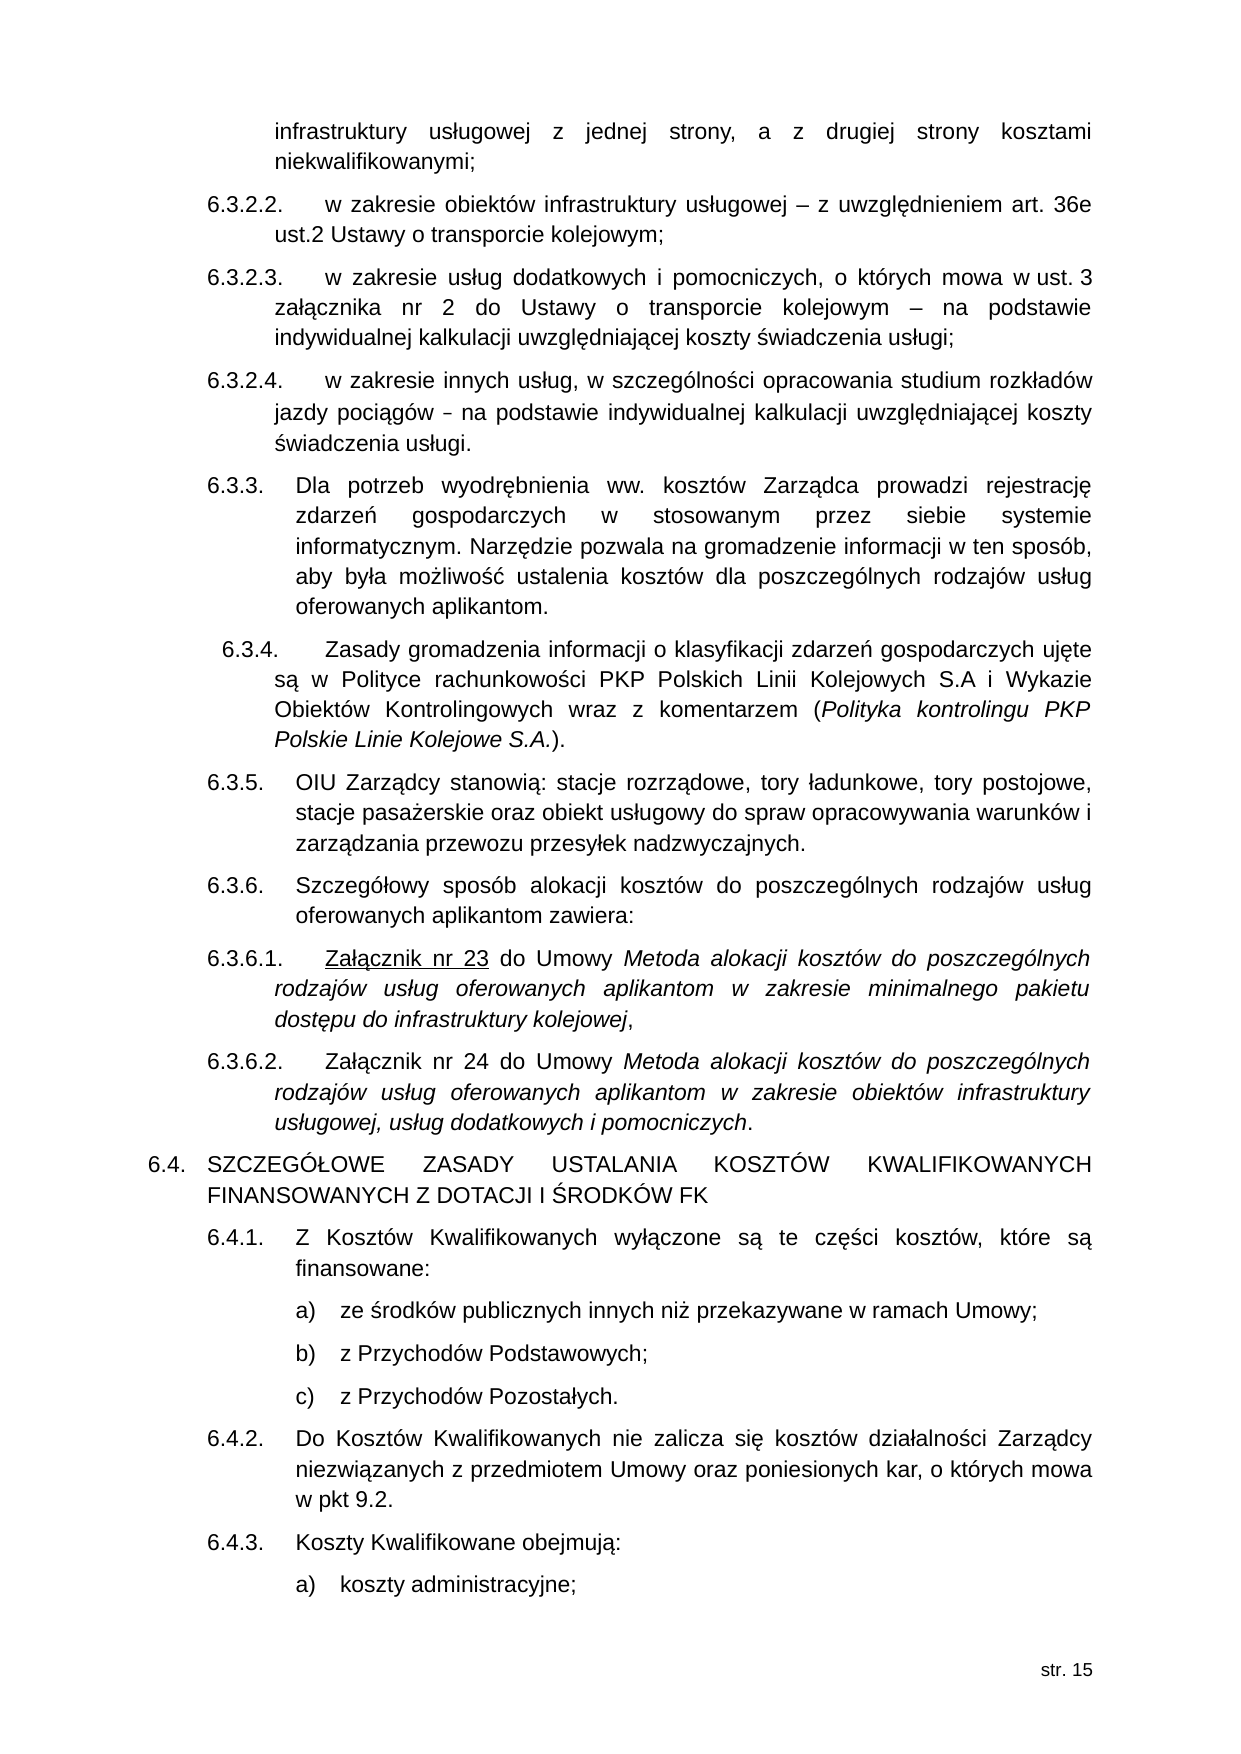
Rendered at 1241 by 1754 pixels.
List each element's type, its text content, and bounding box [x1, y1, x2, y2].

list w zakresie innych usług, w szczególności opracowania studium rozkładów jazdy pociągów – na podstawie indywidualnej kalkulacji uwzględniającej koszty świadczenia usługi. [207, 367, 1092, 456]
list Szczegółowy sposób alokacji kosztów do poszczególnych rodzajów usług oferowanych aplikantom zawiera: [207, 872, 1092, 929]
list w zakresie obiektów infrastruktury usługowej – z uwzględnieniem art. 36e ust.2 Ustawy o transporcie kolejowym; [207, 191, 1092, 248]
list Koszty Kwalifikowane obejmują: [207, 1528, 1092, 1555]
list z Przychodów Pozostałych. [295, 1383, 1092, 1409]
list koszty administracyjne; [295, 1571, 1092, 1597]
list w zakresie usług dodatkowych i pomocniczych, o których mowa w ust. 3 załącznika nr 2 do Ustawy o transporcie kolejowym – na podstawie indywidualnej kalkulacji uwzględniającej koszty świadczenia usługi; [207, 264, 1092, 351]
list Szczegółowe zasady ustalania Kosztów Kwalifikowanych finansowanych z Dotacji i środków FK [148, 1151, 1092, 1208]
list Dla potrzeb wyodrębnienia ww. kosztów Zarządca prowadzi rejestrację zdarzeń gospodarczych w stosowanym przez siebie systemie informatycznym. Narzędzie pozwala na gromadzenie informacji w ten sposób, aby była możliwość ustalenia kosztów dla poszczególnych rodzajów usług oferowanych aplikantom. [207, 472, 1092, 619]
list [207, 118, 1092, 175]
list OIU Zarządcy stanowią: stacje rozrządowe, tory ładunkowe, tory postojowe, stacje pasażerskie oraz obiekt usługowy do spraw opracowywania warunków i zarządzania przewozu przesyłek nadzwyczajnych. [207, 769, 1092, 856]
list Zasady gromadzenia informacji o klasyfikacji zdarzeń gospodarczych ujęte są w Polityce rachunkowości PKP Polskich Linii Kolejowych S.A i Wykazie Obiektów Kontrolingowych wraz z komentarzem (Polityka kontrolingu PKP Polskie Linie Kolejowe S.A.). [222, 636, 1092, 753]
list Załącznik nr 24 do Umowy Metoda alokacji kosztów do poszczególnych rodzajów usług oferowanych aplikantom w zakresie obiektów infrastruktury usługowej, usług dodatkowych i pomocniczych. [207, 1048, 1092, 1135]
list Z Kosztów Kwalifikowanych wyłączone są te części kosztów, które są finansowane: [207, 1224, 1092, 1281]
list z Przychodów Podstawowych; [295, 1340, 1092, 1366]
list Do Kosztów Kwalifikowanych nie zalicza się kosztów działalności Zarządcy niezwiązanych z przedmiotem Umowy oraz poniesionych kar, o których mowa w pkt 9.2. [207, 1425, 1092, 1512]
list Załącznik nr 23 do Umowy Metoda alokacji kosztów do poszczególnych rodzajów usług oferowanych aplikantom w zakresie minimalnego pakietu dostępu do infrastruktury kolejowej, [207, 945, 1092, 1032]
list ze środków publicznych innych niż przekazywane w ramach Umowy; [295, 1297, 1092, 1323]
